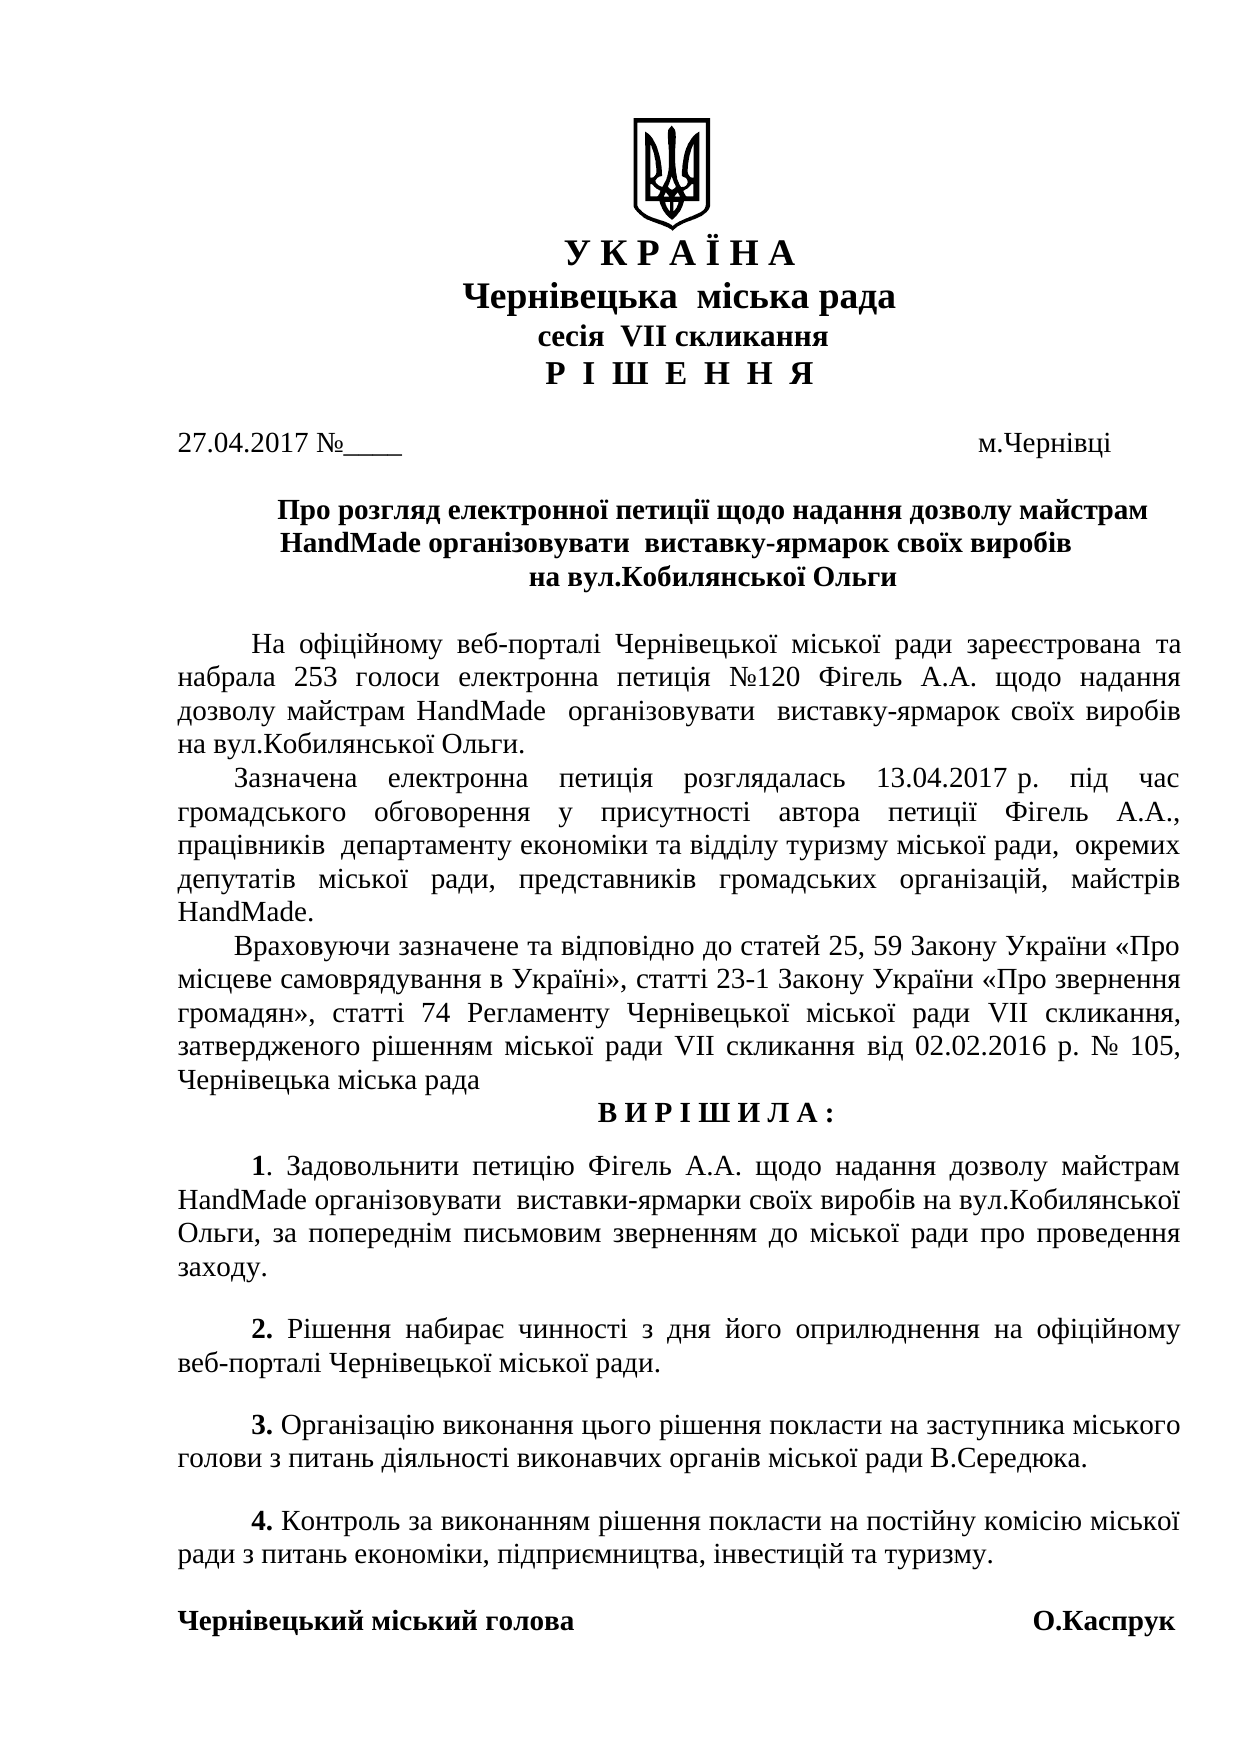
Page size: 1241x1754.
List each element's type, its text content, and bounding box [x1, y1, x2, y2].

text На офіційному веб-порталі Чернівецької міської ради зареєстрована та набрала 253 голоси електронна петиція №120 Фігель А.А. щодо надання дозволу майстрам HandМade організовувати виставку-ярмарок своїх виробів на вул.Кобилянської Ольги. [177, 626, 1181, 760]
text В И Р І Ш И Л А : [177, 1096, 1181, 1129]
text У К Р А Ї Н А [177, 231, 1181, 274]
text 3. Організацію виконання цього рішення покласти на заступника міського голови з питань діяльності виконавчих органів міської ради В.Середюка. [177, 1407, 1181, 1474]
text 1. Задовольнити петицію Фігель А.А. щодо надання дозволу майстрам HandМade організовувати виставки-ярмарки своїх виробів на вул.Кобилянської Ольги, за попереднім письмовим зверненням до міської ради про проведення заходу. [177, 1148, 1181, 1282]
text сесія VІІ скликання [177, 317, 1181, 353]
text 27.04.2017 №____ м.Чернівці [177, 425, 1181, 458]
text Чернівецька міська рада [177, 274, 1181, 317]
table_header Про розгляд електронної петиції щодо надання дозволу майстрам HandМade організовувати виставку-ярмарок своїх виробів на вул.Кобилянської Ольги [189, 492, 1163, 592]
text Зазначена електронна петиція розглядалась 13.04.2017 р. під час громадського обговорення у присутності автора петиції Фігель А.А., працівників департаменту економіки та відділу туризму міської ради, окремих депутатів міської ради, представників громадських організацій, майстрів HandМade. [177, 760, 1181, 928]
list 4. Контроль за виконанням рішення покласти на постійну комісію міської ради з питань економіки, підприємництва, інвестицій та туризму. [177, 1503, 1181, 1570]
subtitle Р І Ш Е Н Н Я [177, 353, 1181, 391]
text Враховуючи зазначене та відповідно до статей 25, 59 Закону України «Про місцеве самоврядування в Україні», статті 23-1 Закону України «Про звернення громадян», статті 74 Регламенту Чернівецької міської ради VIІ скликання, затвердженого рішенням міської ради VIІ скликання від 02.02.2016 р. № 105, Чернівецька міська рада [177, 928, 1181, 1096]
text Чернівецький міський голова О.Каспрук [177, 1603, 1181, 1637]
list 2. Рішення набирає чинності з дня його оприлюднення на офіційному веб-порталі Чернівецької міської ради. [177, 1311, 1181, 1378]
